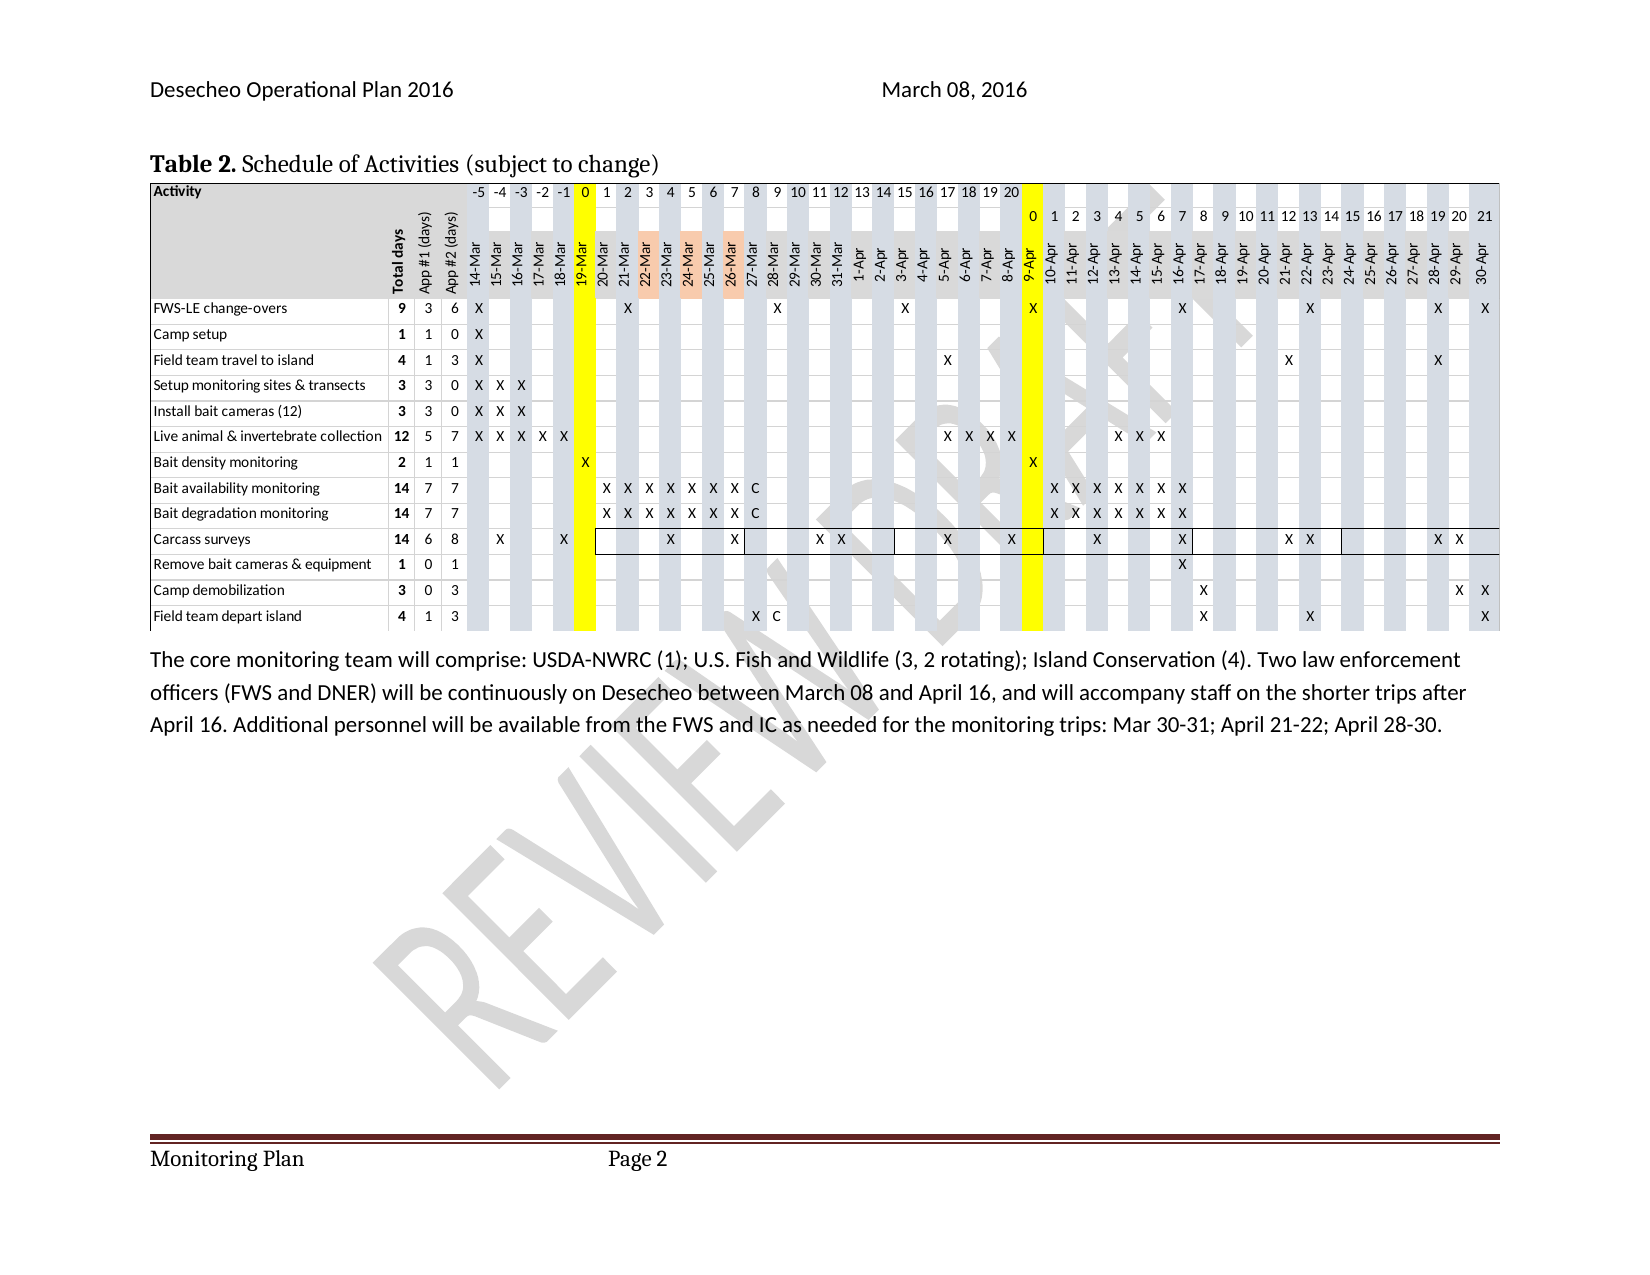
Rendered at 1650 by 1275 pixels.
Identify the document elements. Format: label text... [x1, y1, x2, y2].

text The core monitoring team will comprise: USDA-NWRC (1); U.S. Fish and Wildlife (3, 2 rotating); Island Conservation (4). Two law enforcement officers (FWS and DNER) will be continuously on Desecheo between March 08 and April 16, and will accompany staff on the shorter trips after April 16. Additional personnel will be available from the FWS and IC as needed for the monitoring trips: Mar 30-31; April 21-22; April 28-30. [150, 646, 1500, 738]
text Table 2. Schedule of Activities (subject to change) [150, 150, 1500, 179]
